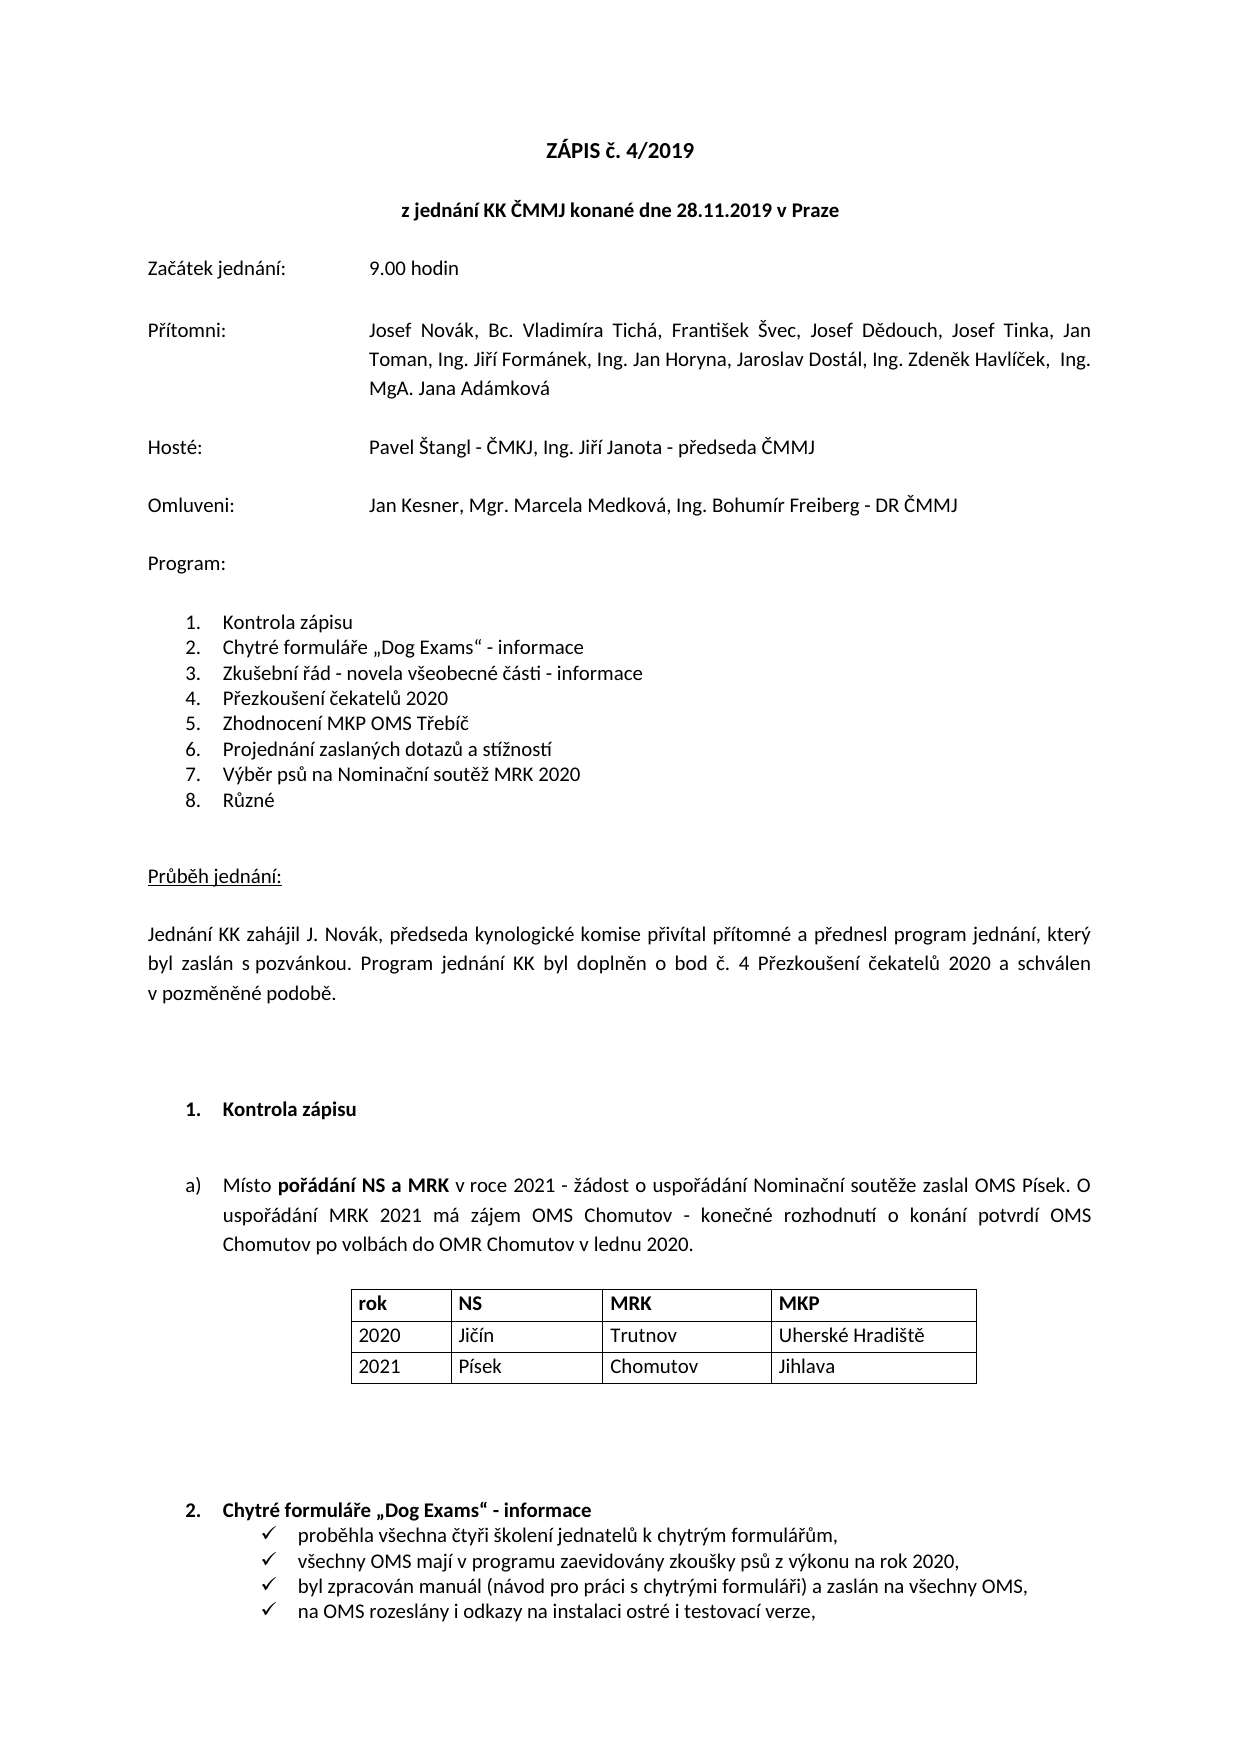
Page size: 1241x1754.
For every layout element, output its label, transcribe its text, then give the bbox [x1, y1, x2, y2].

list Kontrola zápisu [185, 609, 1092, 634]
list Chytré formuláře „Dog Exams“ - informace [185, 634, 1092, 660]
list Zkušební řád - novela všeobecné části - informace [185, 660, 1092, 685]
list byl zpracován manuál (návod pro práci s chytrými formuláři) a zaslán na všechny OMS, [260, 1573, 1092, 1599]
list všechny OMS mají v programu zaevidovány zkoušky psů z výkonu na rok 2020, [260, 1548, 1092, 1573]
list Průběh jednání: [148, 863, 1092, 888]
table_cell Jihlava [772, 1353, 976, 1383]
table_header rok [352, 1290, 451, 1321]
list proběhla všechna čtyři školení jednatelů k chytrým formulářům, [260, 1522, 1092, 1548]
list Projednání zaslaných dotazů a stížností [185, 736, 1092, 761]
list Různé [185, 787, 1092, 812]
table_cell Chomutov [603, 1353, 771, 1383]
table_cell Písek [452, 1353, 602, 1383]
table_cell 2021 [352, 1353, 451, 1383]
list Místo pořádání NS a MRK v roce 2021 - žádost o uspořádání Nominační soutěže zaslal OMS Písek. O uspořádání MRK 2021 má zájem OMS Chomutov - konečné rozhodnutí o konání potvrdí OMS Chomutov po volbách do OMR Chomutov v lednu 2020. [185, 1173, 1092, 1256]
text z jednání KK ČMMJ konané dne 28.11.2019 v Praze [148, 197, 1092, 223]
list na OMS rozeslány i odkazy na instalaci ostré i testovací verze, [260, 1599, 1092, 1624]
list Výběr psů na Nominační soutěž MRK 2020 [185, 761, 1092, 787]
text Jednání KK zahájil J. Novák, předseda kynologické komise přivítal přítomné a přednesl program jednání, který byl zaslán s pozvánkou. Program jednání KK byl doplněn o bod č. 4 Přezkoušení čekatelů 2020 a schválen v pozměněné podobě. [148, 921, 1092, 1005]
text Přítomni: Josef Novák, Bc. Vladimíra Tichá, František Švec, Josef Dědouch, Josef Tinka, Jan Toman, Ing. Jiří Formánek, Ing. Jan Horyna, Jaroslav Dostál, Ing. Zdeněk Havlíček, Ing. MgA. Jana Adámková [148, 317, 1092, 401]
list Zhodnocení MKP OMS Třebíč [185, 711, 1092, 736]
text Omluveni: Jan Kesner, Mgr. Marcela Medková, Ing. Bohumír Freiberg - DR ČMMJ [148, 492, 1092, 518]
table_header NS [452, 1290, 602, 1321]
table_cell Trutnov [603, 1322, 771, 1352]
list Kontrola zápisu [185, 1096, 1092, 1122]
text Program: [148, 551, 1092, 576]
list Chytré formuláře „Dog Exams“ - informace [185, 1497, 1092, 1522]
table_header MKP [772, 1290, 976, 1321]
text Začátek jednání: 9.00 hodin [148, 256, 1092, 281]
text ZÁPIS č. 4/2019 [148, 136, 1092, 164]
text Hosté: Pavel Štangl - ČMKJ, Ing. Jiří Janota - předseda ČMMJ [148, 434, 1092, 459]
table_cell Uherské Hradiště [772, 1322, 976, 1352]
table_cell Jičín [452, 1322, 602, 1352]
list Přezkoušení čekatelů 2020 [185, 685, 1092, 711]
table_cell 2020 [352, 1322, 451, 1352]
table_header MRK [603, 1290, 771, 1321]
